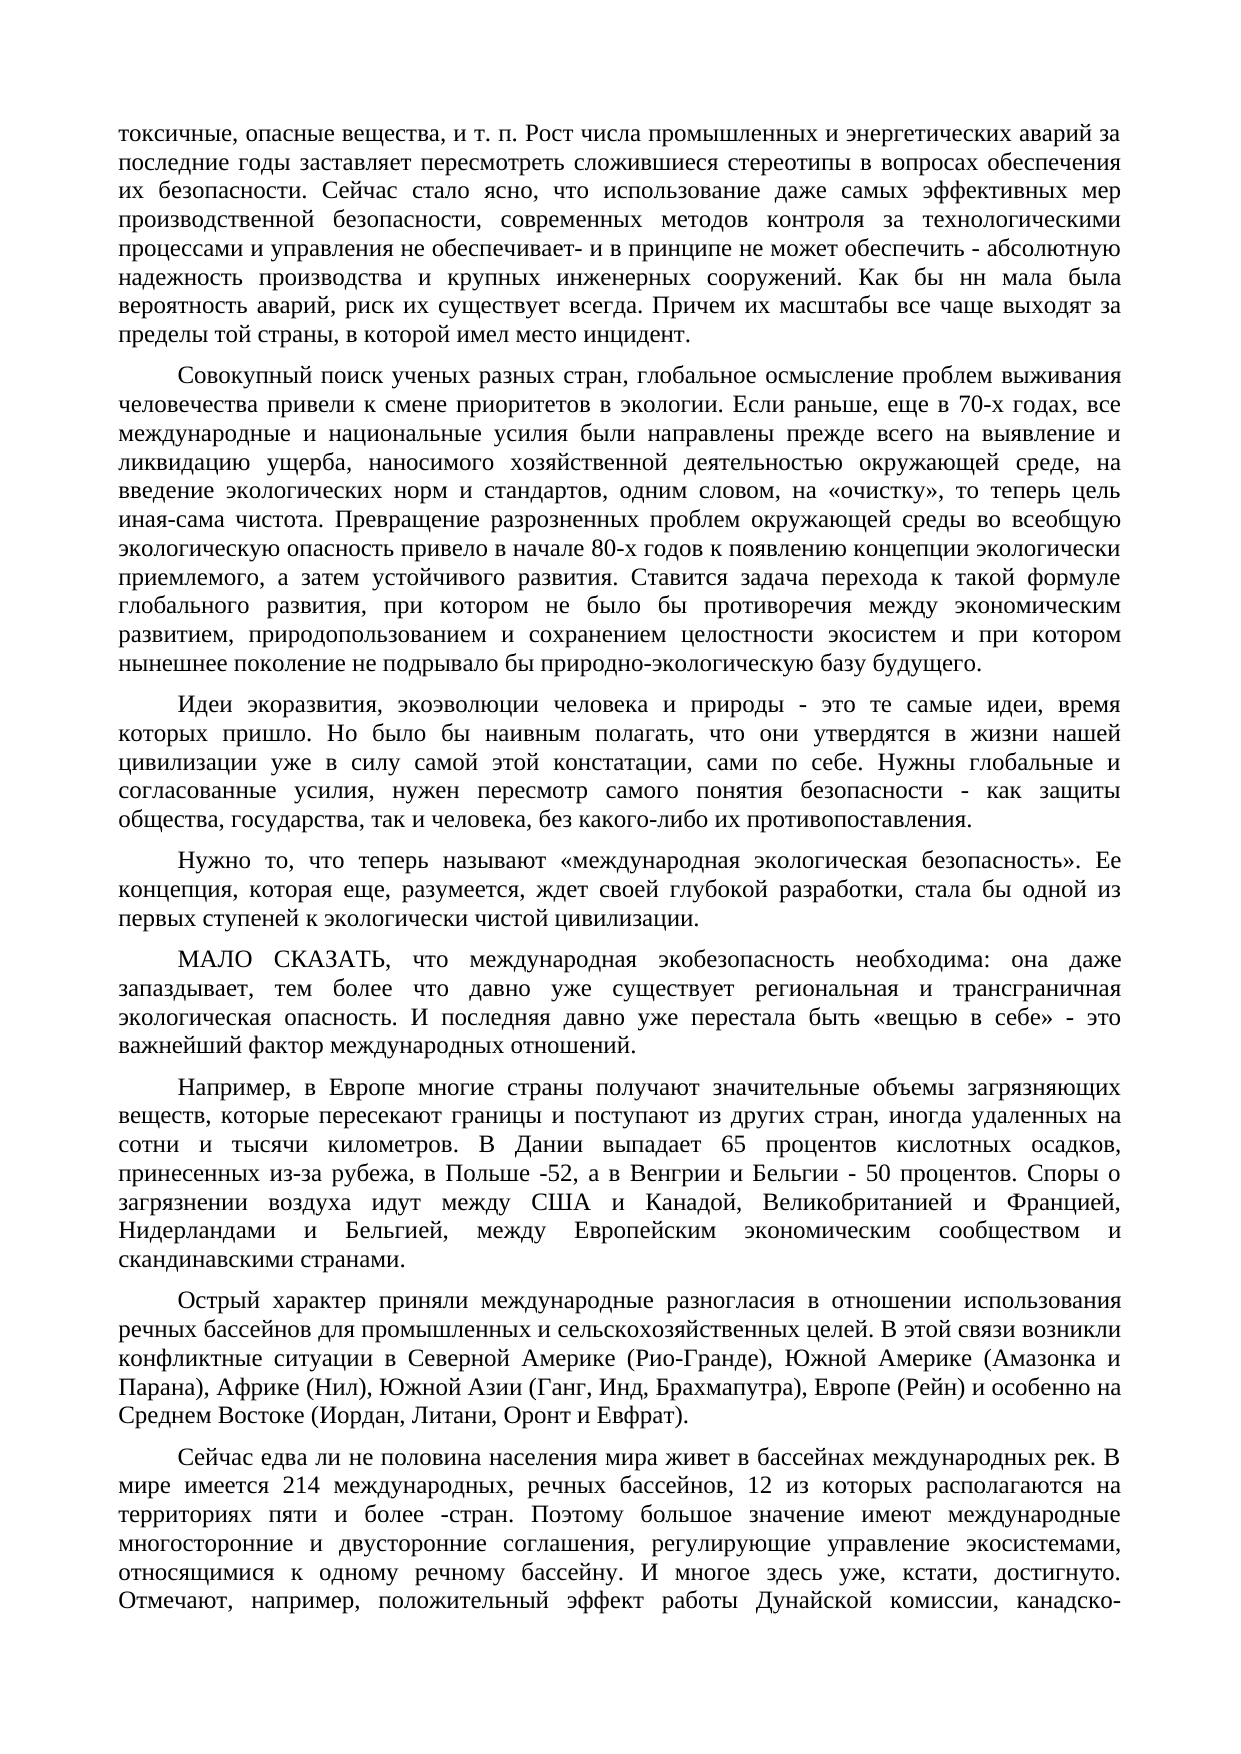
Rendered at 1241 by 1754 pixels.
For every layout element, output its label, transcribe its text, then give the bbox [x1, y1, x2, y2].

text МАЛО СКАЗАТЬ, что международная экобезопасность необходима: она даже запаздывает, тем более что давно уже существует региональная и трансграничная экологическая опасность. И последняя давно уже перестала быть «вещью в себе» - это важнейший фактор международных отношений. [118, 944, 1122, 1059]
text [118, 118, 1122, 348]
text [118, 1442, 1122, 1614]
text Острый характер приняли международные разногласия в отношении использования речных бассейнов для промышленных и сельскохозяйственных целей. В этой связи возникли конфликтные ситуации в Северной Америке (Рио-Гранде), Южной Америке (Амазонка и Парана), Африке (Нил), Южной Азии (Ганг, Инд, Брахмапутра), Европе (Рейн) и особенно на Среднем Востоке (Иордан, Литани, Оронт и Евфрат). [118, 1286, 1122, 1429]
text Нужно то, что теперь называют «международная экологическая безопасность». Ее концепция, которая еще, разумеется, ждет своей глубокой разработки, стала бы одной из первых ступеней к экологически чистой цивилизации. [118, 846, 1122, 932]
text Например, в Европе многие страны получают значительные объемы загрязняющих веществ, которые пересекают границы и поступают из других стран, иногда удаленных на сотни и тысячи километров. В Дании выпадает 65 процентов кислотных осадков, принесенных из-за рубежа, в Польше -52, а в Венгрии и Бельгии - 50 процентов. Споры о загрязнении воздуха идут между США и Канадой, Великобританией и Францией, Нидерландами и Бельгией, между Европейским экономическим сообществом и скандинавскими странами. [118, 1072, 1122, 1273]
text Идеи экоразвития, экоэволюции человека и природы - это те самые идеи, время которых пришло. Но было бы наивным полагать, что они утвердятся в жизни нашей цивилизации уже в силу самой этой констатации, сами по себе. Нужны глобальные и согласованные усилия, нужен пересмотр самого понятия безопасности - как защиты общества, государства, так и человека, без какого-либо их противопоставления. [118, 689, 1122, 833]
text Совокупный поиск ученых разных стран, глобальное осмысление проблем выживания человечества привели к смене приоритетов в экологии. Если раньше, еще в 70-х годах, все международные и национальные усилия были направлены прежде всего на выявление и ликвидацию ущерба, наносимого хозяйственной деятельностью окружающей среде, на введение экологических норм и стандартов, одним словом, на «очистку», то теперь цель иная-сама чистота. Превращение разрозненных проблем окружающей среды во всеобщую экологическую опасность привело в начале 80-х годов к появлению концепции экологически приемлемого, а затем устойчивого развития. Ставится задача перехода к такой формуле глобального развития, при котором не было бы противоречия между экономическим развитием, природопользованием и сохранением целостности экосистем и при котором нынешнее поколение не подрывало бы природно-экологическую базу будущего. [118, 361, 1122, 677]
